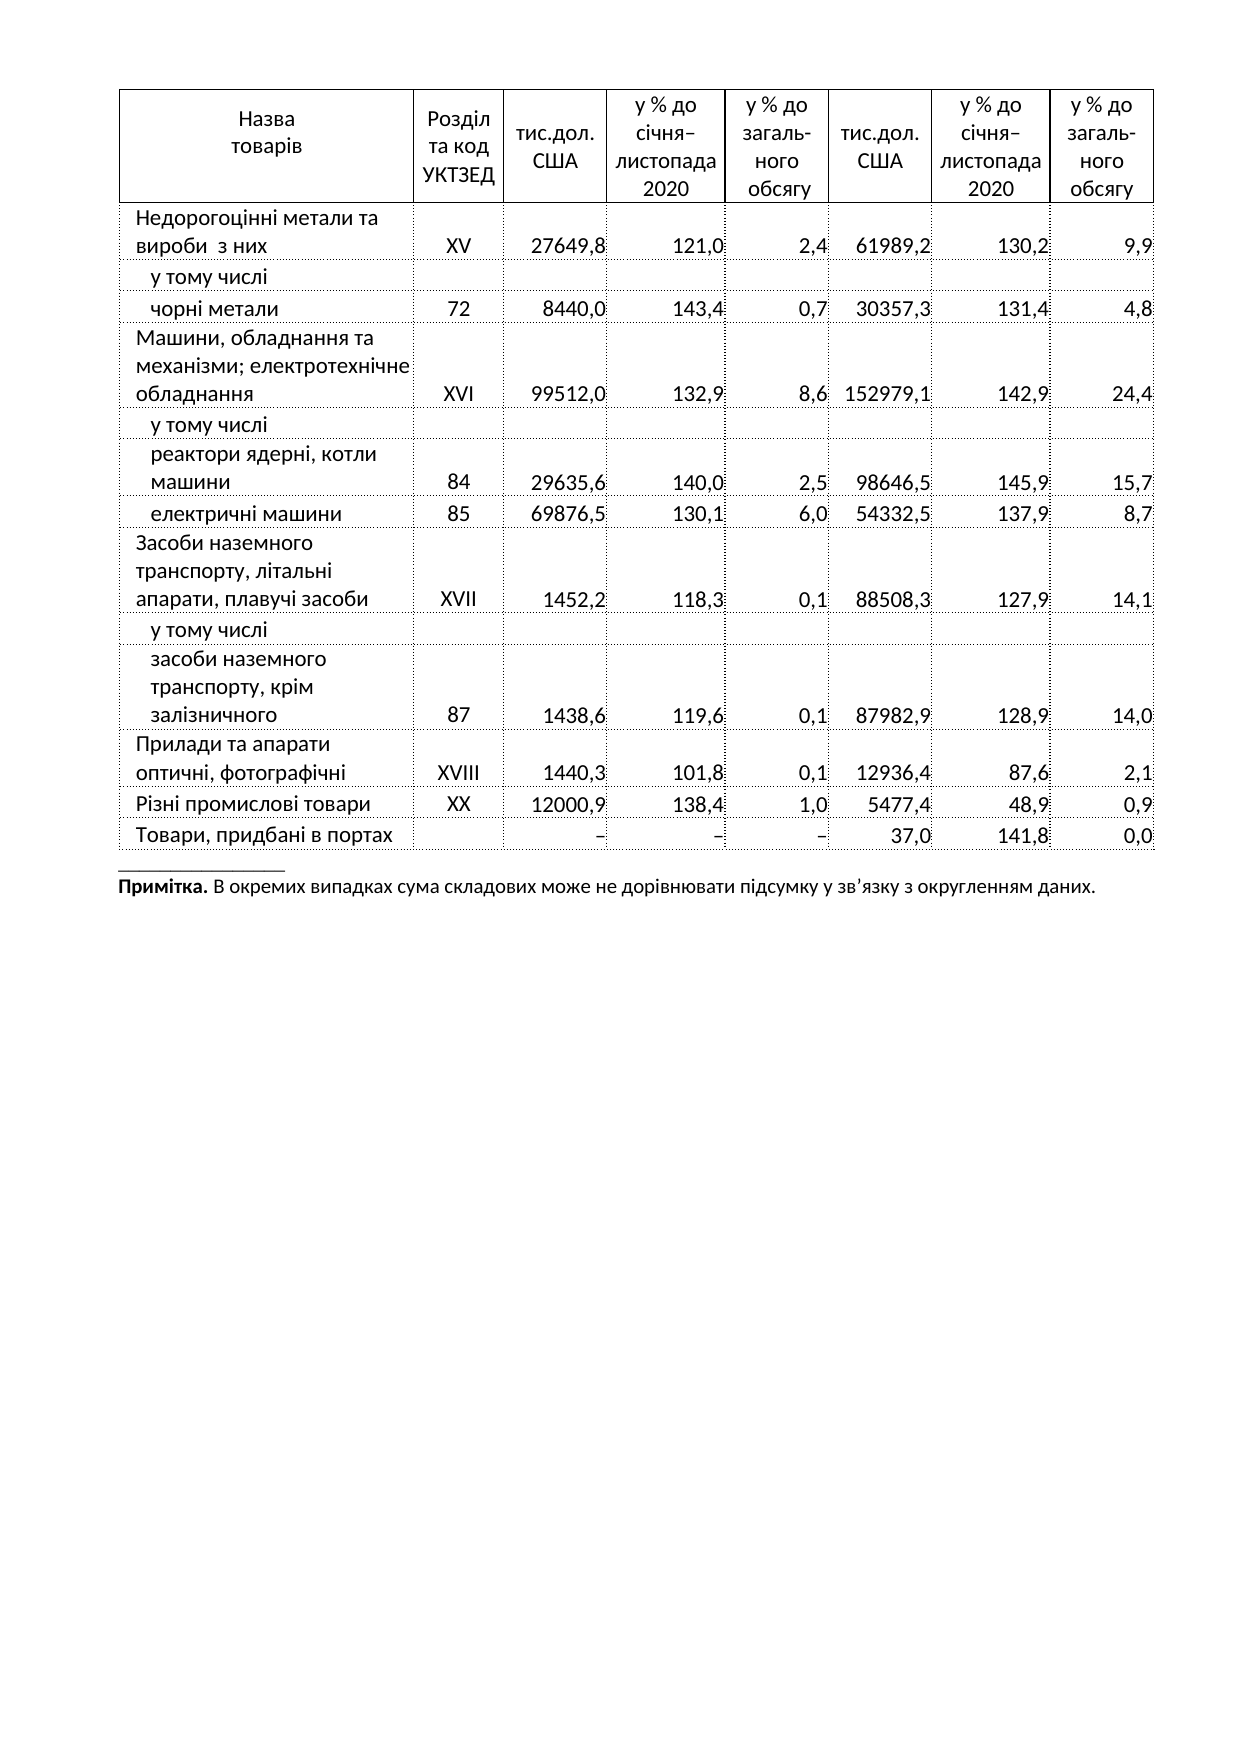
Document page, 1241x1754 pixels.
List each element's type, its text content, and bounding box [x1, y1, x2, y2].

table_cell засоби наземного транспорту, крім залізничного [120, 644, 414, 728]
table_cell [829, 612, 932, 643]
table_cell 12936,4 [829, 729, 932, 786]
table_cell 14,1 [1050, 527, 1153, 612]
table_cell 145,9 [932, 438, 1050, 495]
table_cell 30357,3 [829, 290, 932, 322]
table_cell [414, 817, 504, 848]
table_cell 4,8 [1050, 290, 1153, 322]
table_cell у тому числі [120, 259, 414, 290]
table_cell Різні промислові товари [120, 786, 414, 817]
table_cell [504, 259, 607, 290]
table_cell 87 [414, 644, 504, 728]
table_cell [932, 612, 1050, 643]
table_header Назва товарів [120, 90, 413, 202]
table_cell 1440,3 [504, 729, 607, 786]
table_cell у тому числі [120, 407, 414, 438]
table_cell у тому числі [120, 612, 414, 643]
table_cell 6,0 [725, 495, 828, 527]
table_cell електричні машини [120, 495, 414, 527]
table_cell 0,0 [1050, 817, 1153, 848]
table_cell [725, 612, 828, 643]
table_cell 15,7 [1050, 438, 1153, 495]
table_cell 143,4 [607, 290, 725, 322]
table_cell чорнi метали [120, 290, 414, 322]
table_cell 5477,4 [829, 786, 932, 817]
text Примітка. В окремих випадках сума складових може не дорівнювати підсумку у зв’язку з округленням даних. [118, 874, 1122, 899]
table_cell Прилади та апарати оптичні, фотографічні [120, 729, 414, 786]
table_cell [829, 407, 932, 438]
table_cell 27649,8 [504, 203, 607, 259]
table_cell XVIII [414, 729, 504, 786]
table_cell 138,4 [607, 786, 725, 817]
table_cell XV [414, 203, 504, 259]
table_cell 101,8 [607, 729, 725, 786]
table_cell тис.дол. США [504, 90, 606, 202]
table_cell [414, 259, 504, 290]
table_cell [607, 612, 725, 643]
table_cell Машини, обладнання та механізми; електротехнічне обладнання [120, 322, 414, 407]
table_cell 1,0 [725, 786, 828, 817]
table_cell 84 [414, 438, 504, 495]
table_cell 8440,0 [504, 290, 607, 322]
table_cell [414, 407, 504, 438]
table_cell 72 [414, 290, 504, 322]
table_cell – [504, 817, 607, 848]
table_cell 87,6 [932, 729, 1050, 786]
table_cell [1050, 612, 1153, 643]
table_cell 0,1 [725, 644, 828, 728]
table_cell тис.дол. США [829, 90, 931, 202]
table_cell 137,9 [932, 495, 1050, 527]
table_cell 0,1 [725, 527, 828, 612]
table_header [414, 90, 503, 202]
table_cell – [725, 817, 828, 848]
table_cell 128,9 [932, 644, 1050, 728]
table_cell Недорогоцінні метали та вироби з них [120, 203, 414, 259]
table_cell 119,6 [607, 644, 725, 728]
table_cell 141,8 [932, 817, 1050, 848]
table_cell XVII [414, 527, 504, 612]
table_cell 2,4 [725, 203, 828, 259]
table_cell [414, 612, 504, 643]
table_cell 48,9 [932, 786, 1050, 817]
table_cell [829, 259, 932, 290]
table_cell 0,7 [725, 290, 828, 322]
table_cell 85 [414, 495, 504, 527]
table_cell 140,0 [607, 438, 725, 495]
table_cell [725, 259, 828, 290]
table_cell 118,3 [607, 527, 725, 612]
table_cell [1050, 407, 1153, 438]
table_cell 29635,6 [504, 438, 607, 495]
table_cell 1438,6 [504, 644, 607, 728]
table_cell 0,9 [1050, 786, 1153, 817]
table_cell [932, 407, 1050, 438]
table_cell 14,0 [1050, 644, 1153, 728]
table_cell у % до січня–листопада 2020 [932, 90, 1049, 202]
table_cell 1452,2 [504, 527, 607, 612]
table_cell 142,9 [932, 322, 1050, 407]
table_cell 88508,3 [829, 527, 932, 612]
table_cell у % до загаль- ного обсягу [1051, 90, 1153, 202]
table_cell 2,1 [1050, 729, 1153, 786]
table_cell 99512,0 [504, 322, 607, 407]
table_cell 8,7 [1050, 495, 1153, 527]
table_cell 130,2 [932, 203, 1050, 259]
table_cell 152979,1 [829, 322, 932, 407]
table_cell 54332,5 [829, 495, 932, 527]
table_cell 131,4 [932, 290, 1050, 322]
table_cell – [607, 817, 725, 848]
table_cell 98646,5 [829, 438, 932, 495]
table_cell 87982,9 [829, 644, 932, 728]
table_cell у % до січня–листопада 2020 [607, 90, 724, 202]
table_cell 0,1 [725, 729, 828, 786]
table_cell [607, 259, 725, 290]
table_cell 132,9 [607, 322, 725, 407]
table_cell реактори ядерні, котли машини [120, 438, 414, 495]
text ________________ [118, 849, 1122, 874]
table_cell 24,4 [1050, 322, 1153, 407]
table_cell 9,9 [1050, 203, 1153, 259]
table_cell 127,9 [932, 527, 1050, 612]
table_cell 2,5 [725, 438, 828, 495]
table_cell 130,1 [607, 495, 725, 527]
table_cell Засоби наземного транспорту, літальні апарати, плавучі засоби [120, 527, 414, 612]
table_cell [504, 612, 607, 643]
table_cell XVI [414, 322, 504, 407]
table_cell [607, 407, 725, 438]
table_cell 37,0 [829, 817, 932, 848]
table_cell Товари, придбані в портах [120, 817, 414, 848]
table_cell [504, 407, 607, 438]
table_cell 121,0 [607, 203, 725, 259]
table_cell 8,6 [725, 322, 828, 407]
table_cell [1050, 259, 1153, 290]
table_cell 61989,2 [829, 203, 932, 259]
table_cell ХХ [414, 786, 504, 817]
table_cell 12000,9 [504, 786, 607, 817]
table_cell [725, 407, 828, 438]
table_cell 69876,5 [504, 495, 607, 527]
table_cell [932, 259, 1050, 290]
table_cell у % до загаль- ного обсягу [726, 90, 828, 202]
